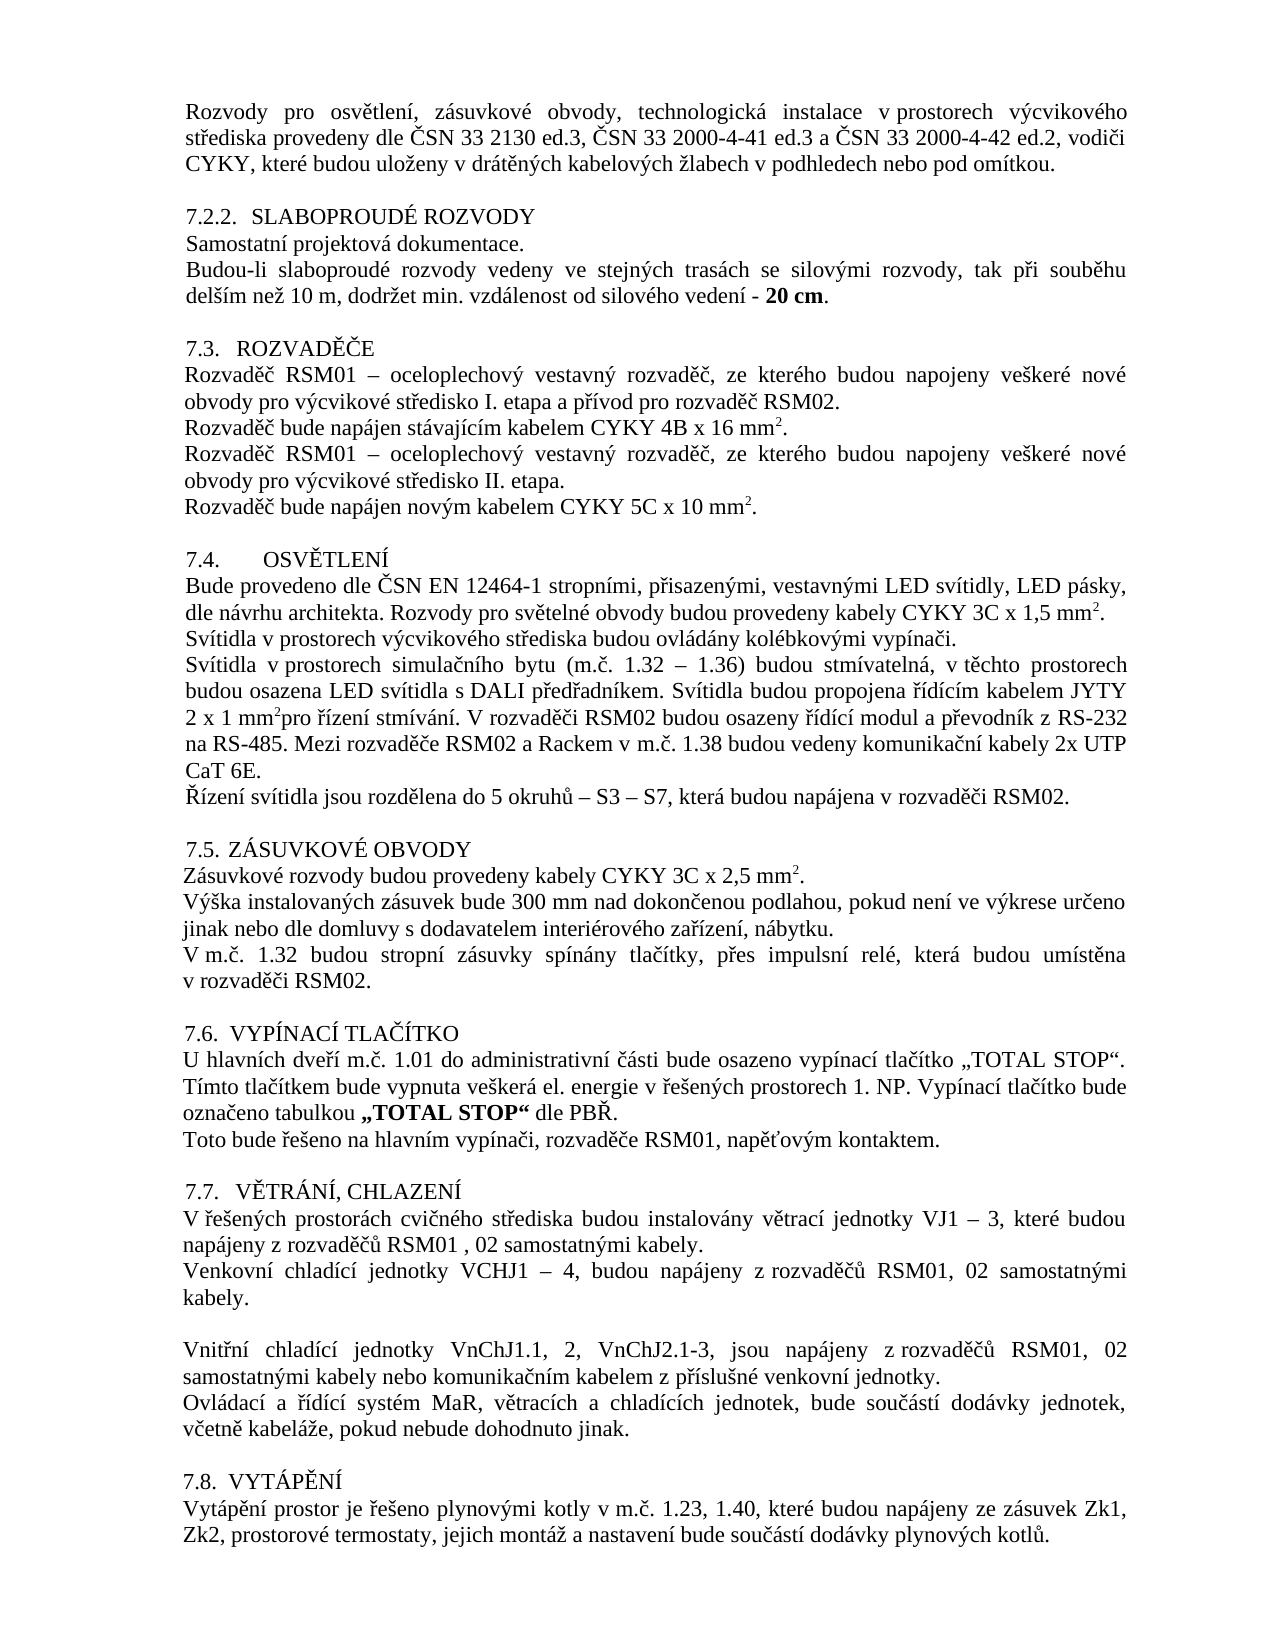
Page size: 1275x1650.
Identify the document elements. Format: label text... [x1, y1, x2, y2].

text Vnitřní chladící jednotky VnChJ1.1, 2, VnChJ2.1-3, jsou napájeny z rozvaděčů RSM01, 02 samostatnými kabely nebo komunikačním kabelem z příslušné venkovní jednotky. [183, 1336, 1127, 1389]
list SLABOPROUDÉ ROZVODY [186, 203, 1127, 229]
text Ovládací a řídící systém MaR, větracích a chladících jednotek, bude součástí dodávky jednotek, včetně kabeláže, pokud nebude dohodnuto jinak. [183, 1389, 1127, 1442]
list VYPÍNACÍ TLAČÍTKO [184, 1020, 1127, 1047]
text Toto bude řešeno na hlavním vypínači, rozvaděče RSM01, napěťovým kontaktem. [183, 1126, 1127, 1152]
text Rozvaděč bude napájen stávajícím kabelem CYKY 4B x 16 mm2. [184, 414, 1127, 440]
list VYTÁPĚNÍ [183, 1468, 1127, 1494]
list ZÁSUVKOVÉ OBVODY [186, 836, 1127, 862]
text U hlavních dveří m.č. 1.01 do administrativní části bude osazeno vypínací tlačítko „TOTAL STOP“. Tímto tlačítkem bude vypnuta veškerá el. energie v řešených prostorech 1. NP. Vypínací tlačítko bude označeno tabulkou „TOTAL STOP“ dle PBŘ. [183, 1047, 1127, 1126]
text Svítidla v prostorech výcvikového střediska budou ovládány kolébkovými vypínači. [185, 625, 1127, 651]
text Budou-li slaboproudé rozvody vedeny ve stejných trasách se silovými rozvody, tak při souběhu delším než 10 m, dodržet min. vzdálenost od silového vedení - 20 cm. [186, 256, 1127, 309]
text Samostatní projektová dokumentace. [186, 229, 1127, 256]
text Výška instalovaných zásuvek bude 300 mm nad dokončenou podlahou, pokud není ve výkrese určeno jinak nebo dle domluvy s dodavatelem interiérového zařízení, nábytku. [183, 888, 1127, 941]
text Rozvaděč RSM01 – oceloplechový vestavný rozvaděč, ze kterého budou napojeny veškeré nové obvody pro výcvikové středisko II. etapa. [184, 440, 1127, 493]
text Vytápění prostor je řešeno plynovými kotly v m.č. 1.23, 1.40, které budou napájeny ze zásuvek Zk1, Zk2, prostorové termostaty, jejich montáž a nastavení bude součástí dodávky plynových kotlů. [183, 1494, 1127, 1547]
text Rozvody pro osvětlení, zásuvkové obvody, technologická instalace v prostorech výcvikového střediska provedeny dle ČSN 33 2130 ed.3, ČSN 33 2000-4-41 ed.3 a ČSN 33 2000-4-42 ed.2, vodiči CYKY, které budou uloženy v drátěných kabelových žlabech v podhledech nebo pod omítkou. [185, 98, 1127, 177]
text V řešených prostorách cvičného střediska budou instalovány větrací jednotky VJ1 – 3, které budou napájeny z rozvaděčů RSM01 , 02 samostatnými kabely. [183, 1205, 1127, 1257]
text Rozvaděč RSM01 – oceloplechový vestavný rozvaděč, ze kterého budou napojeny veškeré nové obvody pro výcvikové středisko I. etapa a přívod pro rozvaděč RSM02. [184, 361, 1127, 414]
text Svítidla v prostorech simulačního bytu (m.č. 1.32 – 1.36) budou stmívatelná, v těchto prostorech budou osazena LED svítidla s DALI předřadníkem. Svítidla budou propojena řídícím kabelem JYTY 2 x 1 mm2pro řízení stmívání. V rozvaděči RSM02 budou osazeny řídící modul a převodník z RS-232 na RS-485. Mezi rozvaděče RSM02 a Rackem v m.č. 1.38 budou vedeny komunikační kabely 2x UTP CaT 6E. [185, 651, 1127, 783]
list ROZVADĚČE [186, 335, 1127, 361]
text Bude provedeno dle ČSN EN 12464-1 stropními, přisazenými, vestavnými LED svítidly, LED pásky, dle návrhu architekta. Rozvody pro světelné obvody budou provedeny kabely CYKY 3C x 1,5 mm2. [185, 572, 1127, 625]
text V m.č. 1.32 budou stropní zásuvky spínány tlačítky, přes impulsní relé, která budou umístěna v rozvaděči RSM02. [183, 941, 1127, 994]
list VĚTRÁNÍ, CHLAZENÍ [185, 1178, 1127, 1205]
text Venkovní chladící jednotky VCHJ1 – 4, budou napájeny z rozvaděčů RSM01, 02 samostatnými kabely. [183, 1257, 1127, 1310]
text Rozvaděč bude napájen novým kabelem CYKY 5C x 10 mm2. [184, 493, 1127, 519]
text Řízení svítidla jsou rozdělena do 5 okruhů – S3 – S7, která budou napájena v rozvaděči RSM02. [185, 783, 1127, 809]
text Zásuvkové rozvody budou provedeny kabely CYKY 3C x 2,5 mm2. [183, 862, 1127, 888]
list OSVĚTLENÍ [186, 546, 1143, 572]
